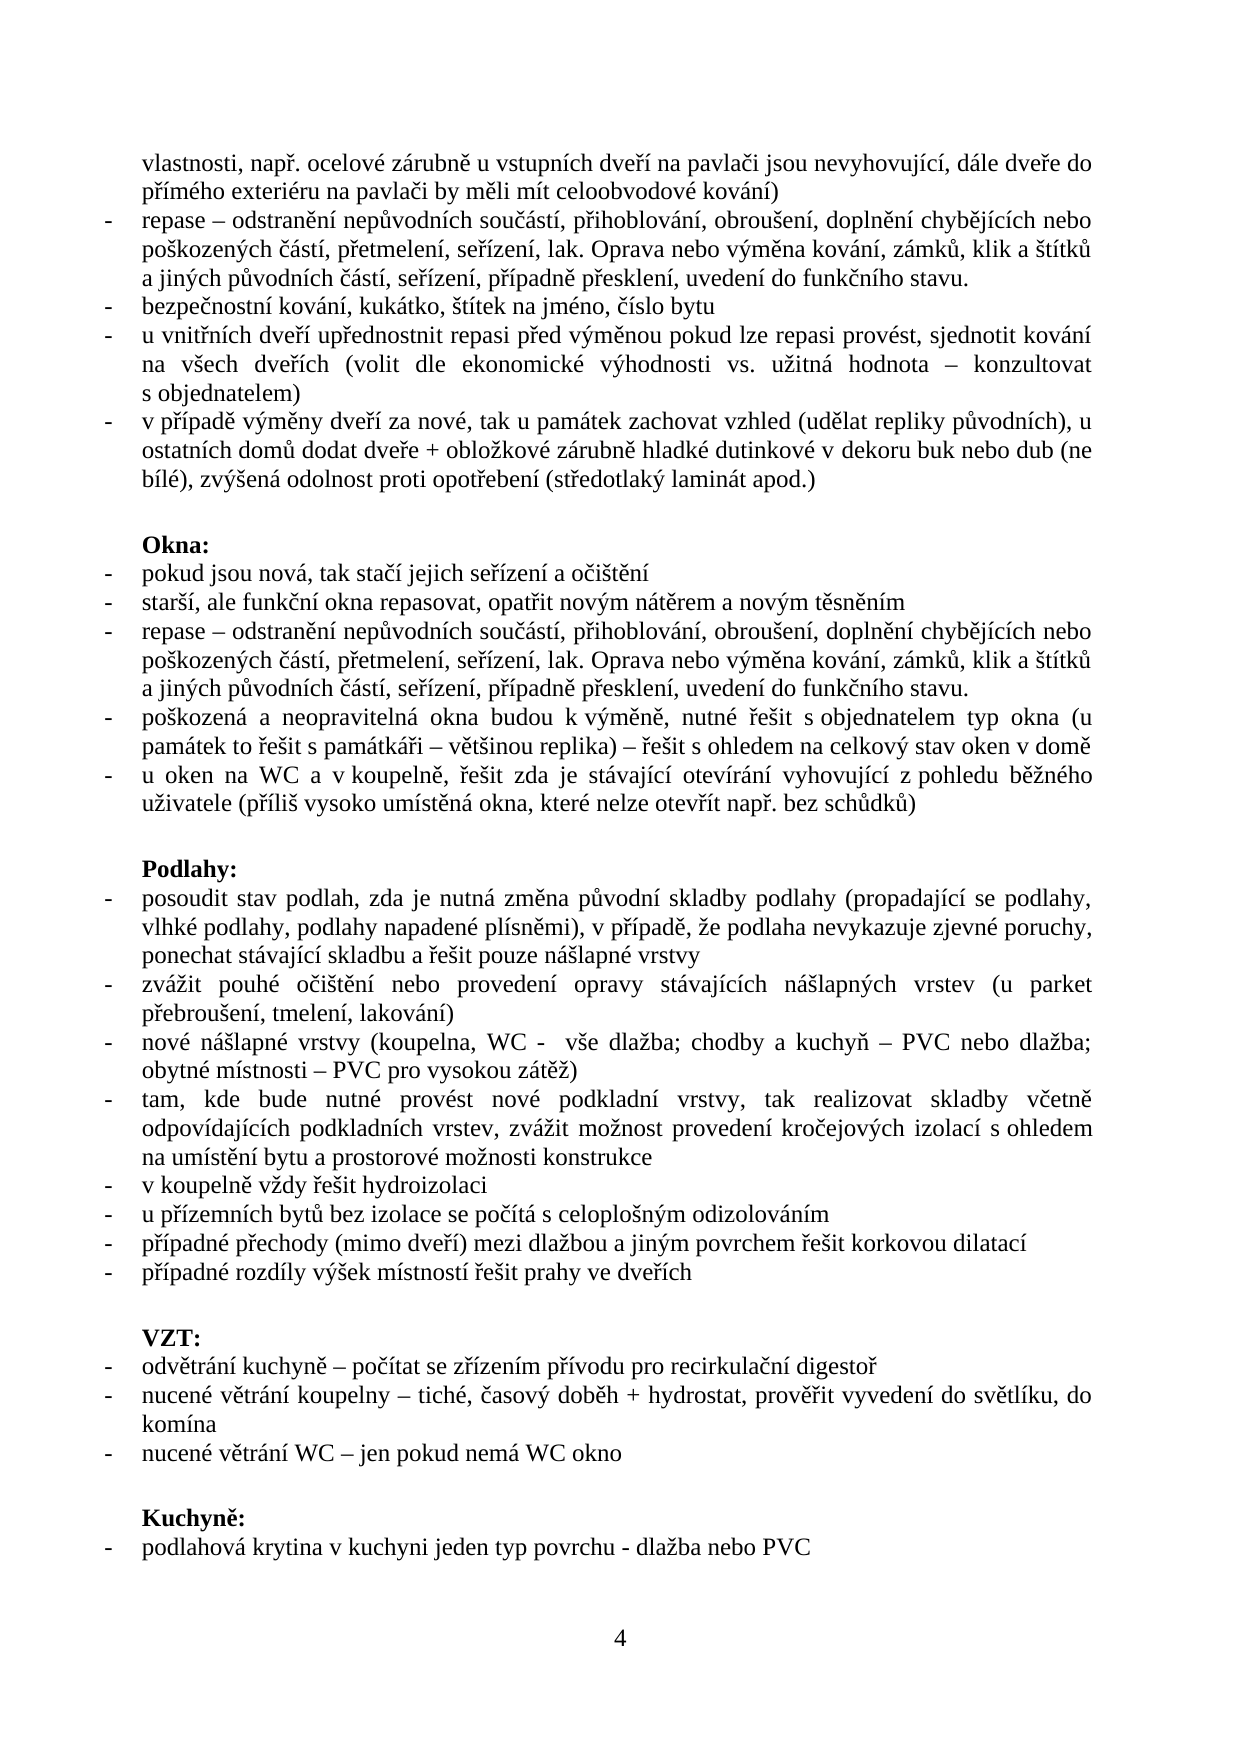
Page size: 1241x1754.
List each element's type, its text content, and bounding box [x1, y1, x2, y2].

list bezpečnostní kování, kukátko, štítek na jméno, číslo bytu [104, 291, 1093, 320]
list pokud jsou nová, tak stačí jejich seřízení a očištění [104, 558, 1093, 587]
list repase – odstranění nepůvodních součástí, přihoblování, obroušení, doplnění chybějících nebo poškozených částí, přetmelení, seřízení, lak. Oprava nebo výměna kování, zámků, klik a štítků a jiných původních částí, seřízení, případně přesklení, uvedení do funkčního stavu. [104, 616, 1093, 702]
list tam, kde bude nutné provést nové podkladní vrstvy, tak realizovat skladby včetně odpovídajících podkladních vrstev, zvážit možnost provedení kročejových izolací s ohledem na umístění bytu a prostorové možnosti konstrukce [104, 1084, 1093, 1171]
list nové nášlapné vrstvy (koupelna, WC - vše dlažba; chodby a kuchyň – PVC nebo dlažba; obytné místnosti – PVC pro vysokou zátěž) [104, 1027, 1093, 1084]
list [104, 148, 1093, 205]
text Okna: [142, 530, 1093, 558]
list nucené větrání WC – jen pokud nemá WC okno [104, 1438, 1093, 1466]
text Kuchyně: [142, 1503, 1093, 1532]
list v koupelně vždy řešit hydroizolaci [104, 1171, 1093, 1199]
text VZT: [142, 1323, 1093, 1351]
list podlahová krytina v kuchyni jeden typ povrchu - dlažba nebo PVC [104, 1532, 1093, 1561]
list odvětrání kuchyně – počítat se zřízením přívodu pro recirkulační digestoř [104, 1351, 1093, 1380]
list v případě výměny dveří za nové, tak u památek zachovat vzhled (udělat repliky původních), u ostatních domů dodat dveře + obložkové zárubně hladké dutinkové v dekoru buk nebo dub (ne bílé), zvýšená odolnost proti opotřebení (středotlaký laminát apod.) [104, 406, 1093, 493]
list u přízemních bytů bez izolace se počítá s celoplošným odizolováním [104, 1199, 1093, 1228]
list nucené větrání koupelny – tiché, časový doběh + hydrostat, prověřit vyvedení do světlíku, do komína [104, 1380, 1093, 1438]
list poškozená a neopravitelná okna budou k výměně, nutné řešit s objednatelem typ okna (u památek to řešit s památkáři – většinou replika) – řešit s ohledem na celkový stav oken v domě [104, 702, 1093, 760]
list zvážit pouhé očištění nebo provedení opravy stávajících nášlapných vrstev (u parket přebroušení, tmelení, lakování) [104, 969, 1093, 1027]
list případné rozdíly výšek místností řešit prahy ve dveřích [104, 1257, 1093, 1286]
list u oken na WC a v koupelně, řešit zda je stávající otevírání vyhovující z pohledu běžného uživatele (příliš vysoko umístěná okna, které nelze otevřít např. bez schůdků) [104, 760, 1093, 817]
list repase – odstranění nepůvodních součástí, přihoblování, obroušení, doplnění chybějících nebo poškozených částí, přetmelení, seřízení, lak. Oprava nebo výměna kování, zámků, klik a štítků a jiných původních částí, seřízení, případně přesklení, uvedení do funkčního stavu. [104, 205, 1093, 291]
text Podlahy: [142, 854, 1093, 883]
list posoudit stav podlah, zda je nutná změna původní skladby podlahy (propadající se podlahy, vlhké podlahy, podlahy napadené plísněmi), v případě, že podlaha nevykazuje zjevné poruchy, ponechat stávající skladbu a řešit pouze nášlapné vrstvy [104, 883, 1093, 969]
list starší, ale funkční okna repasovat, opatřit novým nátěrem a novým těsněním [104, 587, 1093, 616]
list u vnitřních dveří upřednostnit repasi před výměnou pokud lze repasi provést, sjednotit kování na všech dveřích (volit dle ekonomické výhodnosti vs. užitná hodnota – konzultovat s objednatelem) [104, 320, 1093, 406]
list případné přechody (mimo dveří) mezi dlažbou a jiným povrchem řešit korkovou dilatací [104, 1228, 1093, 1257]
